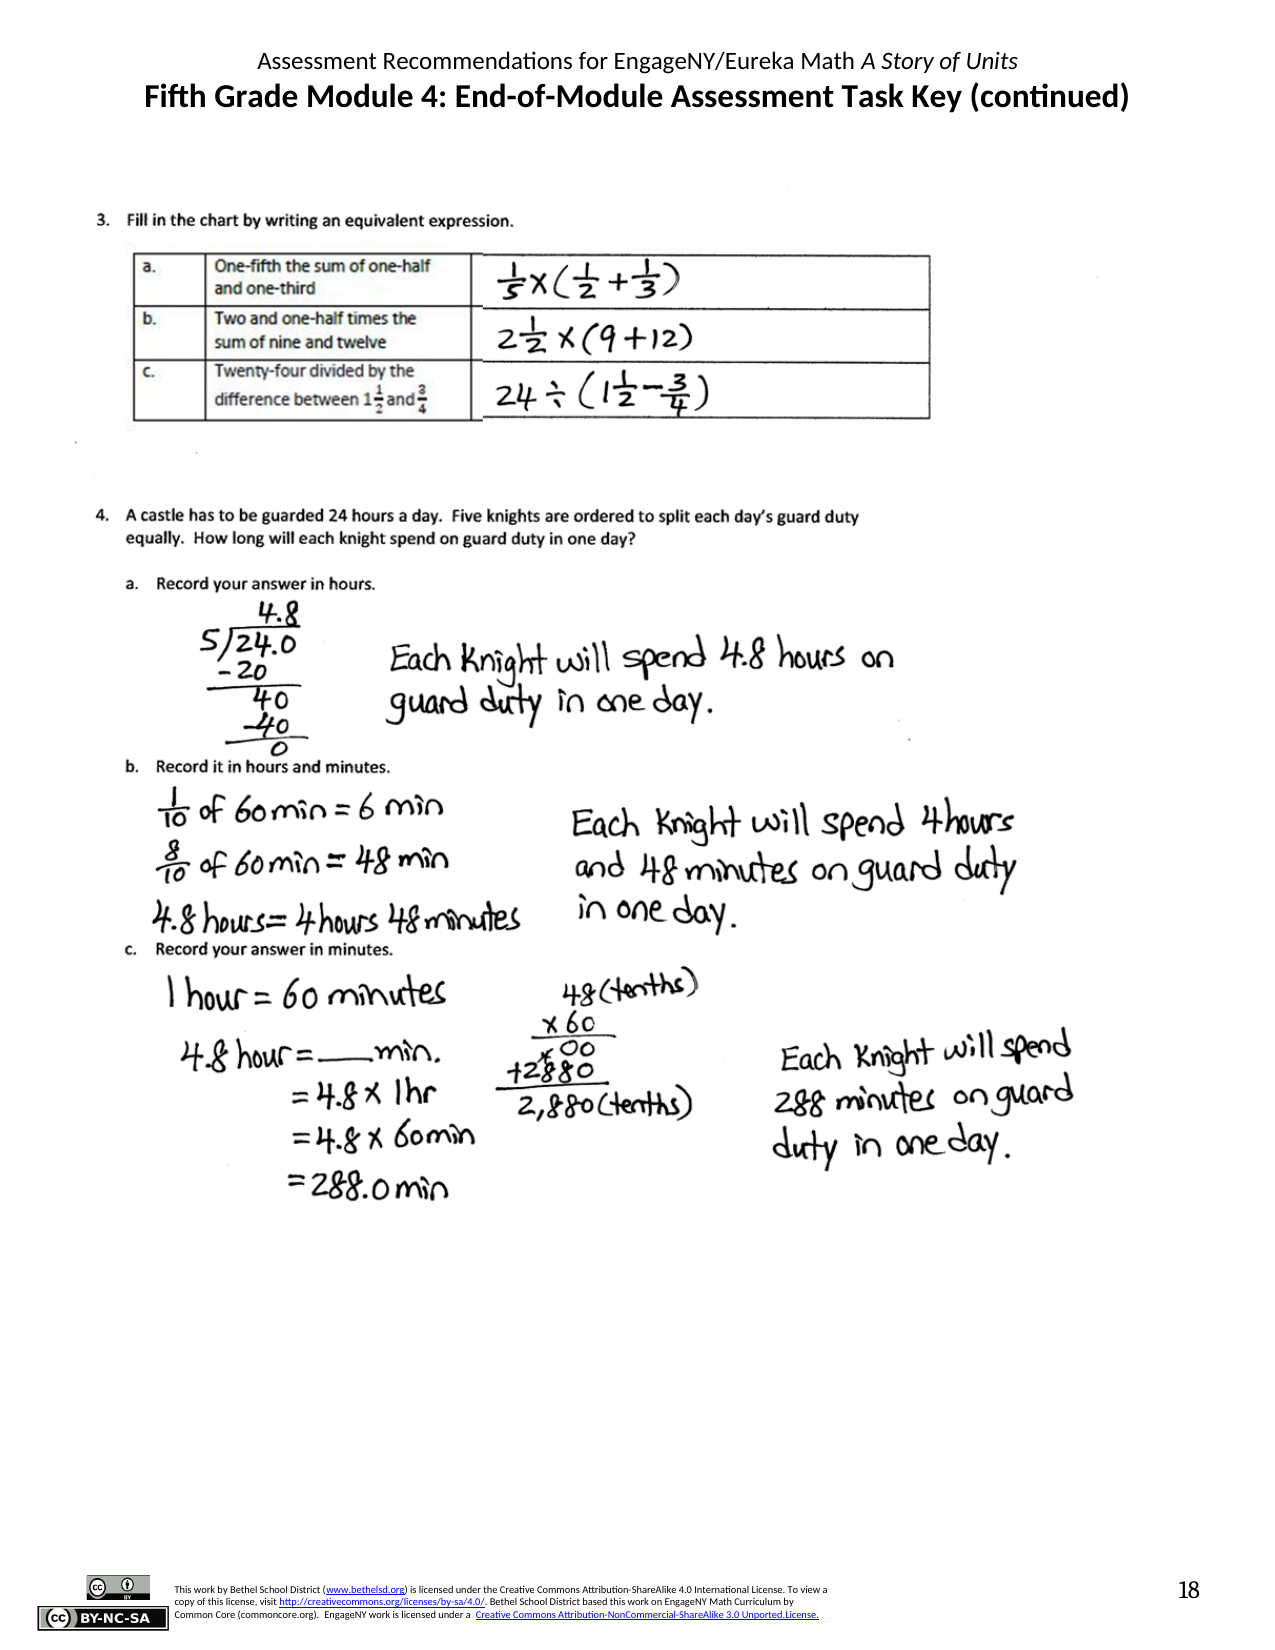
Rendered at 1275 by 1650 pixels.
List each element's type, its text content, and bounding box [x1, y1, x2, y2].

picture [75, 185, 1100, 1227]
picture [37, 1606, 169, 1632]
text Fifth Grade Module 4: End-of-Module Assessment Task Key (continued) [75, 76, 1200, 116]
